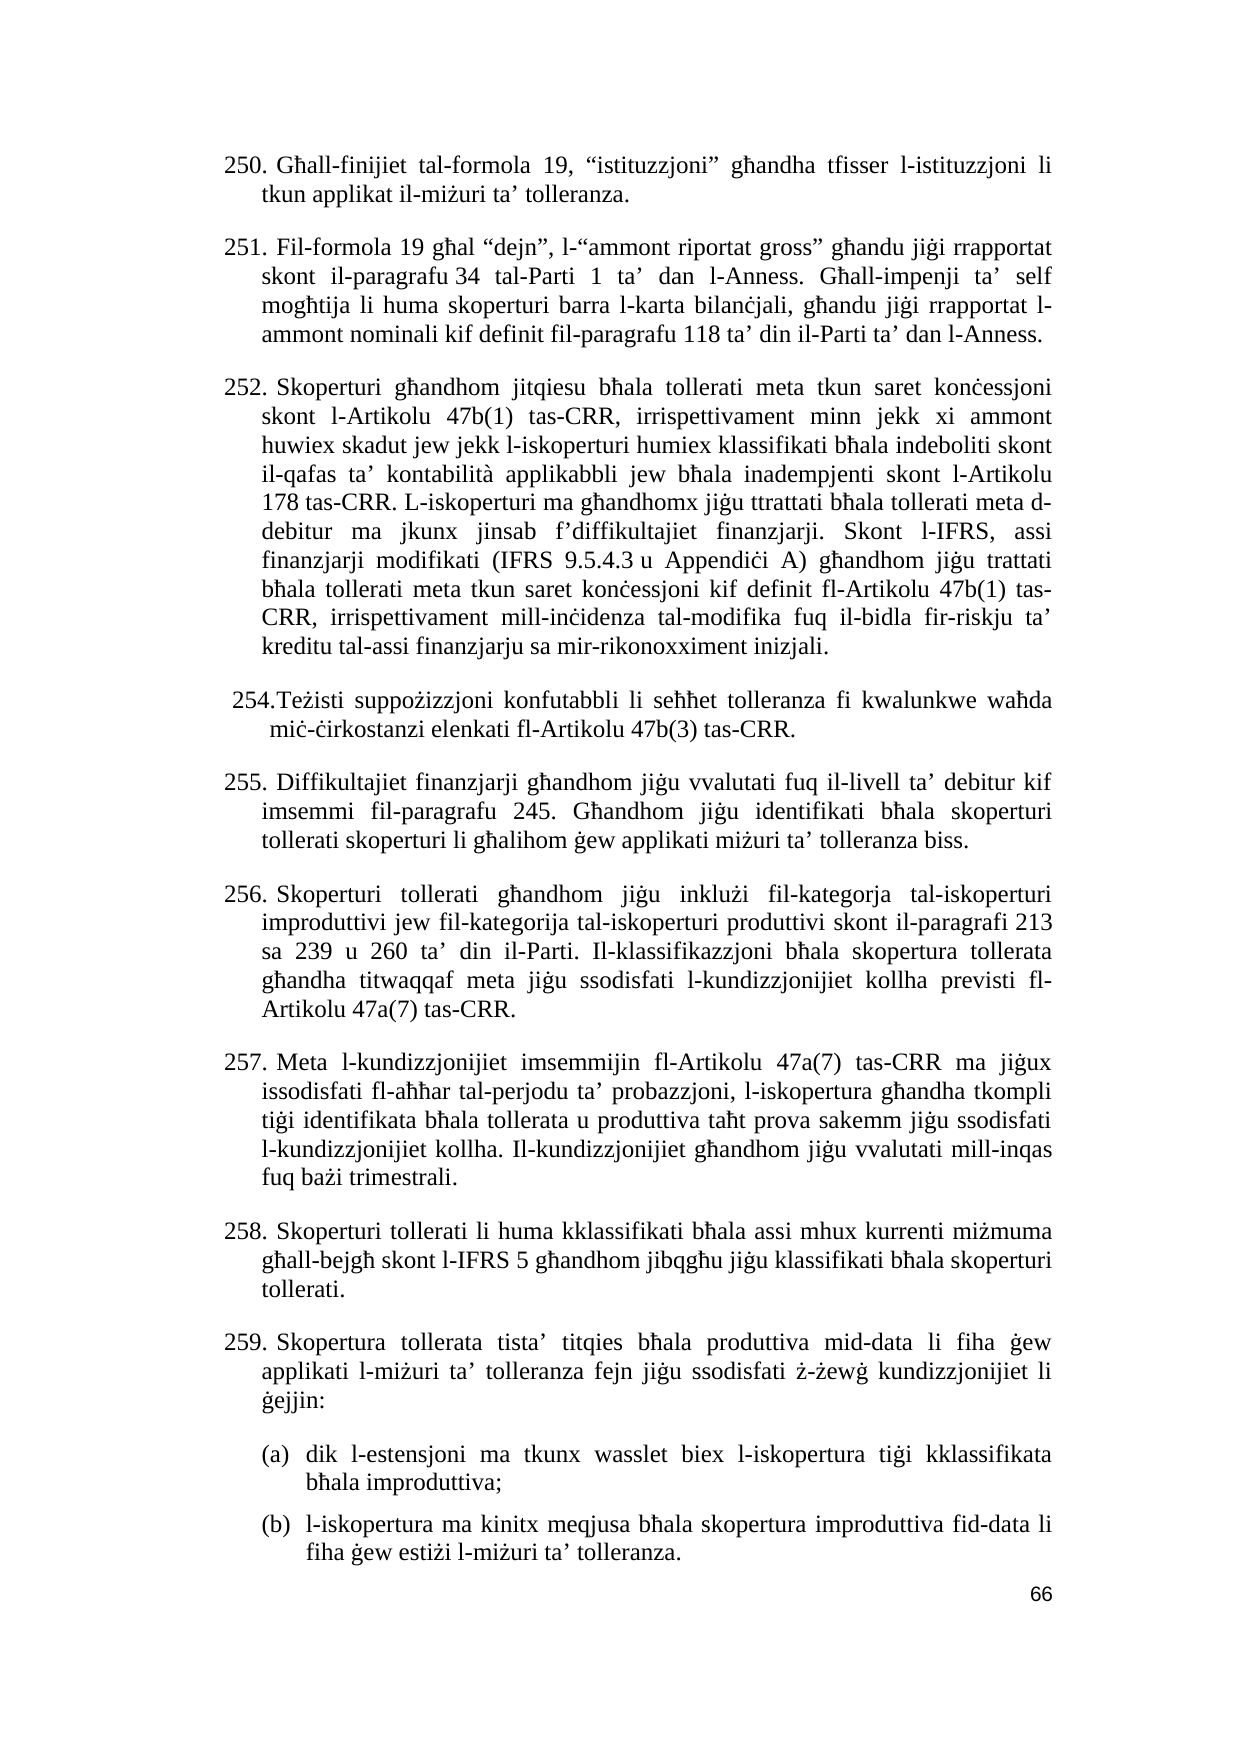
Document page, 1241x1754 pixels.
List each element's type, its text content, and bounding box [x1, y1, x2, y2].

text Fil-formola 19 għal “dejn”, l-“ammont riportat gross” għandu jiġi rrapportat skont il-paragrafu 34 tal-Parti 1 ta’ dan l-Anness. Għall-impenji ta’ self mogħtija li huma skoperturi barra l-karta bilanċjali, għandu jiġi rrapportat l-ammont nominali kif definit fil-paragrafu 118 ta’ din il-Parti ta’ dan l-Anness. [224, 232, 1053, 347]
text Meta l-kundizzjonijiet imsemmijin fl-Artikolu 47a(7) tas-CRR ma jiġux issodisfati fl-aħħar tal-perjodu ta’ probazzjoni, l-iskopertura għandha tkompli tiġi identifikata bħala tollerata u produttiva taħt prova sakemm jiġu ssodisfati l-kundizzjonijiet kollha. Il-kundizzjonijiet għandhom jiġu vvalutati mill-inqas fuq bażi trimestrali. [224, 1047, 1053, 1191]
list dik l-estensjoni ma tkunx wasslet biex l-iskopertura tiġi kklassifikata bħala improduttiva; [261, 1439, 1053, 1496]
list Teżisti suppożizzjoni konfutabbli li seħħet tolleranza fi kwalunkwe waħda miċ-ċirkostanzi elenkati fl-Artikolu 47b(3) tas-CRR. [232, 685, 1053, 742]
text Skoperturi tollerati li huma kklassifikati bħala assi mhux kurrenti miżmuma għall-bejgħ skont l-IFRS 5 għandhom jibqgħu jiġu klassifikati bħala skoperturi tollerati. [224, 1216, 1053, 1302]
text Skoperturi għandhom jitqiesu bħala tollerati meta tkun saret konċessjoni skont l-Artikolu 47b(1) tas-CRR, irrispettivament minn jekk xi ammont huwiex skadut jew jekk l-iskoperturi humiex klassifikati bħala indeboliti skont il-qafas ta’ kontabilità applikabbli jew bħala inadempjenti skont l-Artikolu 178 tas-CRR. L-iskoperturi ma għandhomx jiġu ttrattati bħala tollerati meta d-debitur ma jkunx jinsab f’diffikultajiet finanzjarji. Skont l-IFRS, assi finanzjarji modifikati (IFRS 9.5.4.3 u Appendiċi A) għandhom jiġu trattati bħala tollerati meta tkun saret konċessjoni kif definit fl-Artikolu 47b(1) tas-CRR, irrispettivament mill-inċidenza tal-modifika fuq il-bidla fir-riskju ta’ kreditu tal-assi finanzjarju sa mir-rikonoxximent inizjali. [224, 372, 1053, 660]
text Skopertura tollerata tista’ titqies bħala produttiva mid-data li fiha ġew applikati l-miżuri ta’ tolleranza fejn jiġu ssodisfati ż-żewġ kundizzjonijiet li ġejjin: [224, 1327, 1053, 1414]
text Skoperturi tollerati għandhom jiġu inklużi fil-kategorja tal-iskoperturi improduttivi jew fil-kategorija tal-iskoperturi produttivi skont il-paragrafi 213 sa 239 u 260 ta’ din il-Parti. Il-klassifikazzjoni bħala skopertura tollerata għandha titwaqqaf meta jiġu ssodisfati l-kundizzjonijiet kollha previsti fl-Artikolu 47a(7) tas-CRR. [224, 879, 1053, 1022]
list l-iskopertura ma kinitx meqjusa bħala skopertura improduttiva fid-data li fiha ġew estiżi l-miżuri ta’ tolleranza. [261, 1509, 1053, 1566]
text Diffikultajiet finanzjarji għandhom jiġu vvalutati fuq il-livell ta’ debitur kif imsemmi fil-paragrafu 245. Għandhom jiġu identifikati bħala skoperturi tollerati skoperturi li għalihom ġew applikati miżuri ta’ tolleranza biss. [224, 767, 1053, 854]
text Għall-finijiet tal-formola 19, “istituzzjoni” għandha tfisser l-istituzzjoni li tkun applikat il-miżuri ta’ tolleranza. [224, 150, 1053, 207]
